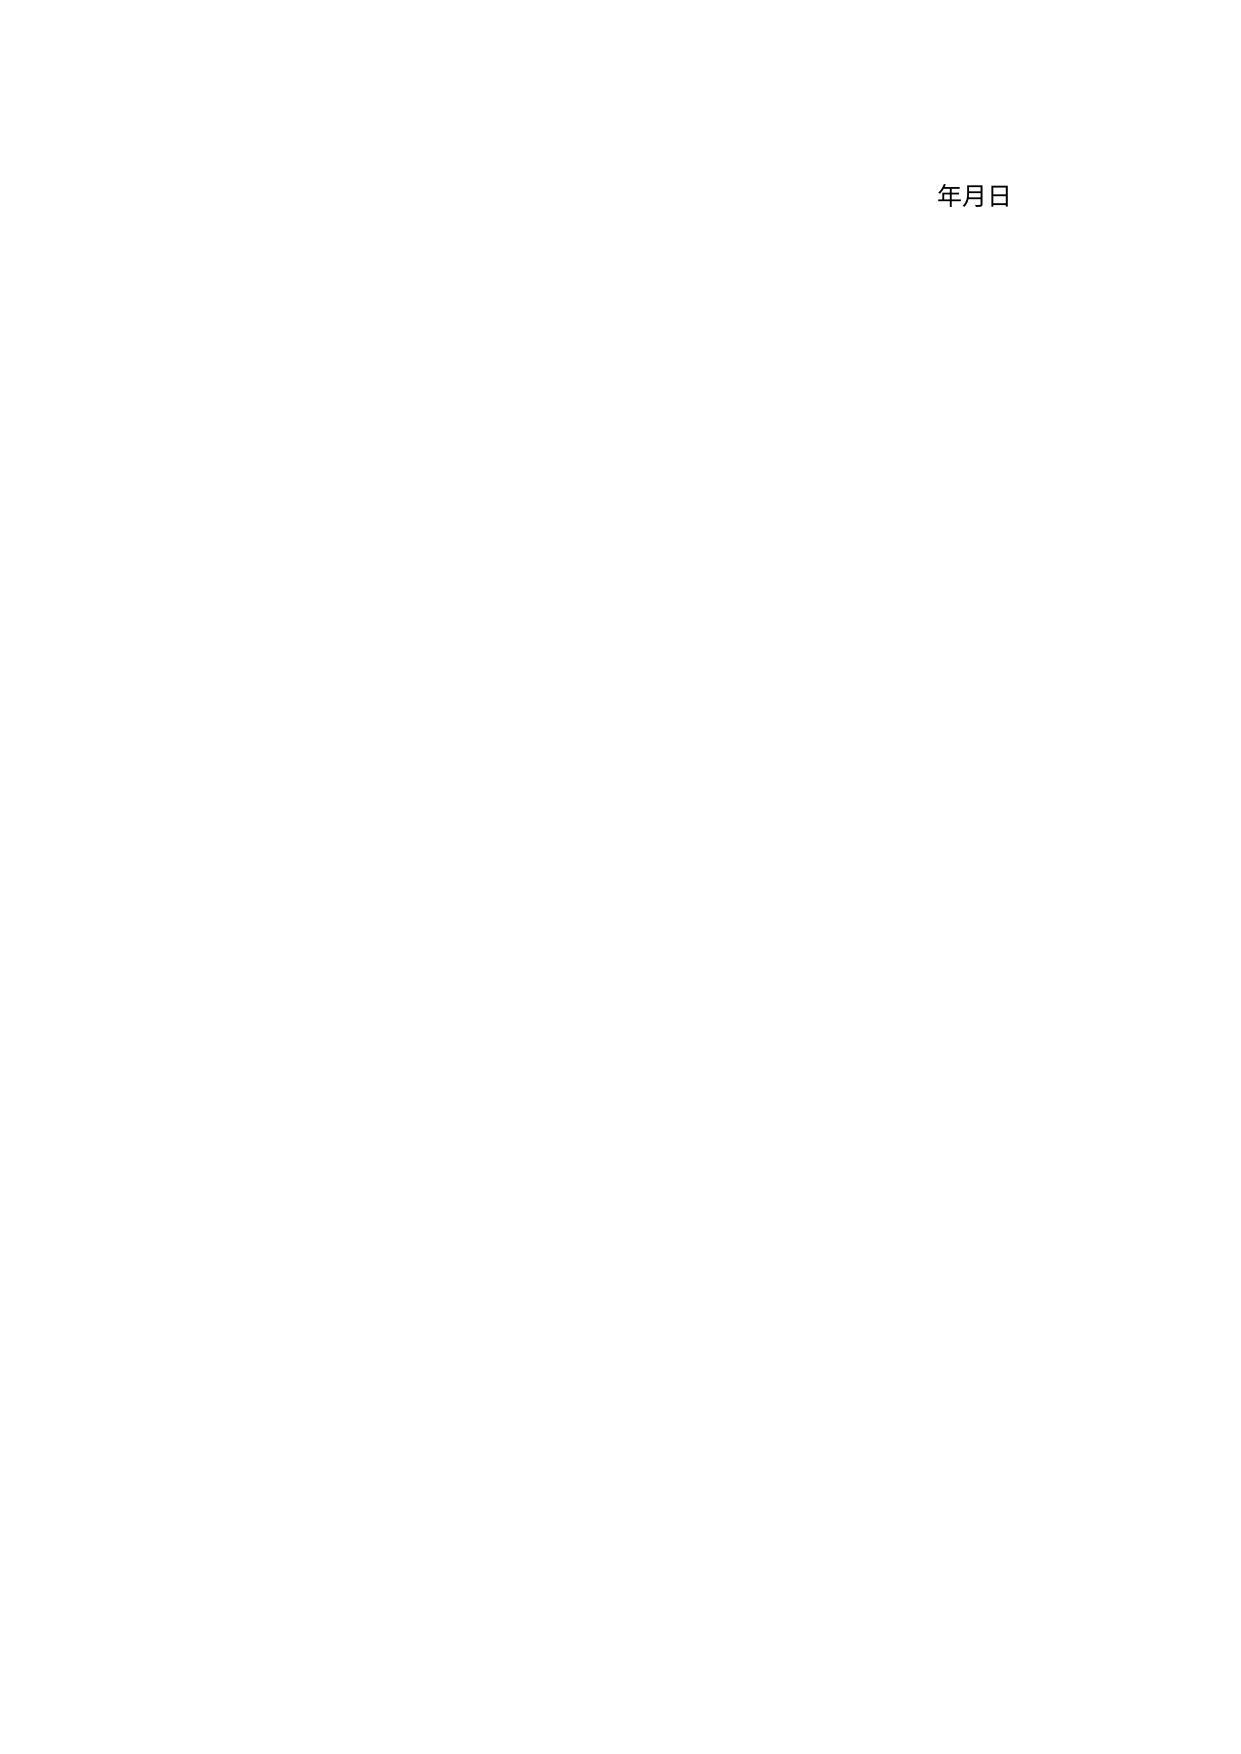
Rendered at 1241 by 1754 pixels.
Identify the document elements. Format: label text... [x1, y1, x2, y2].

text 年月日 [187, 162, 1053, 227]
